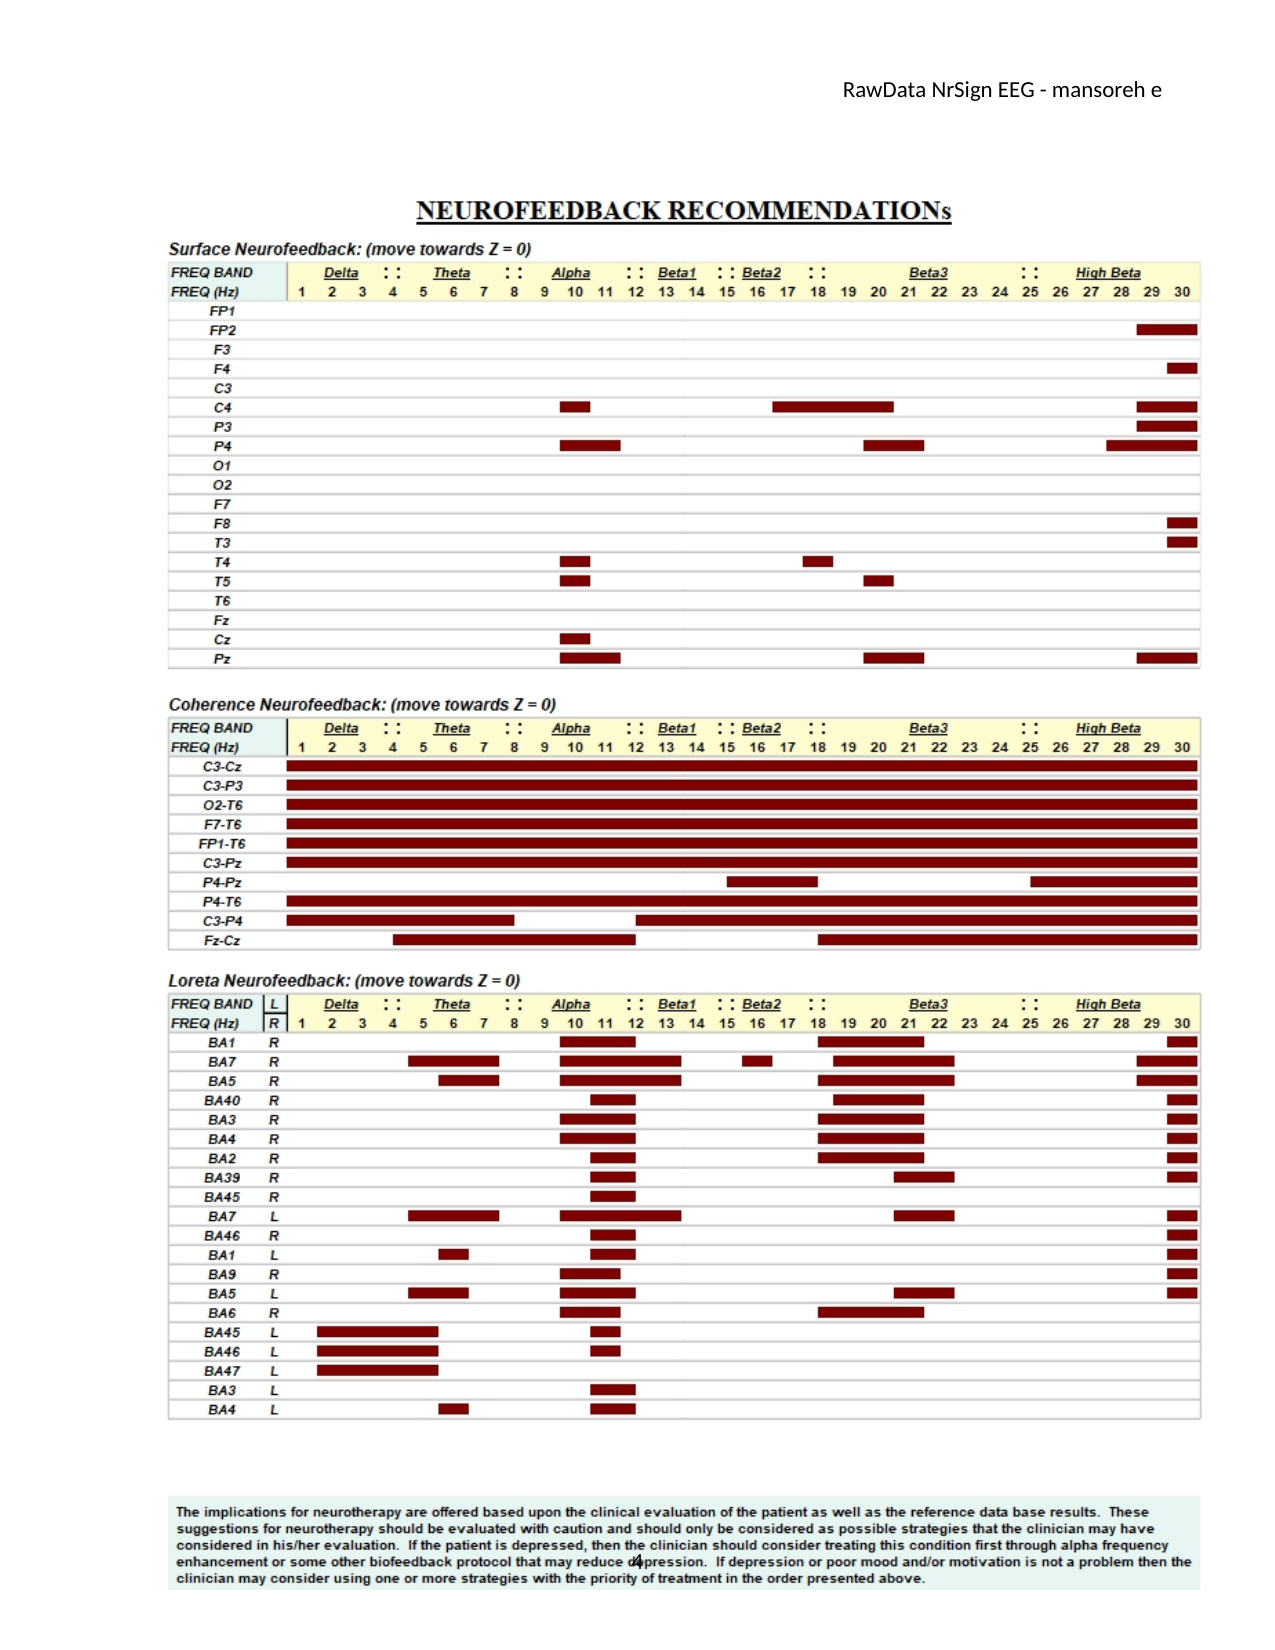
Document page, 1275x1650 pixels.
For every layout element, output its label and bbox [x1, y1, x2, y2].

picture [113, 150, 1238, 1601]
